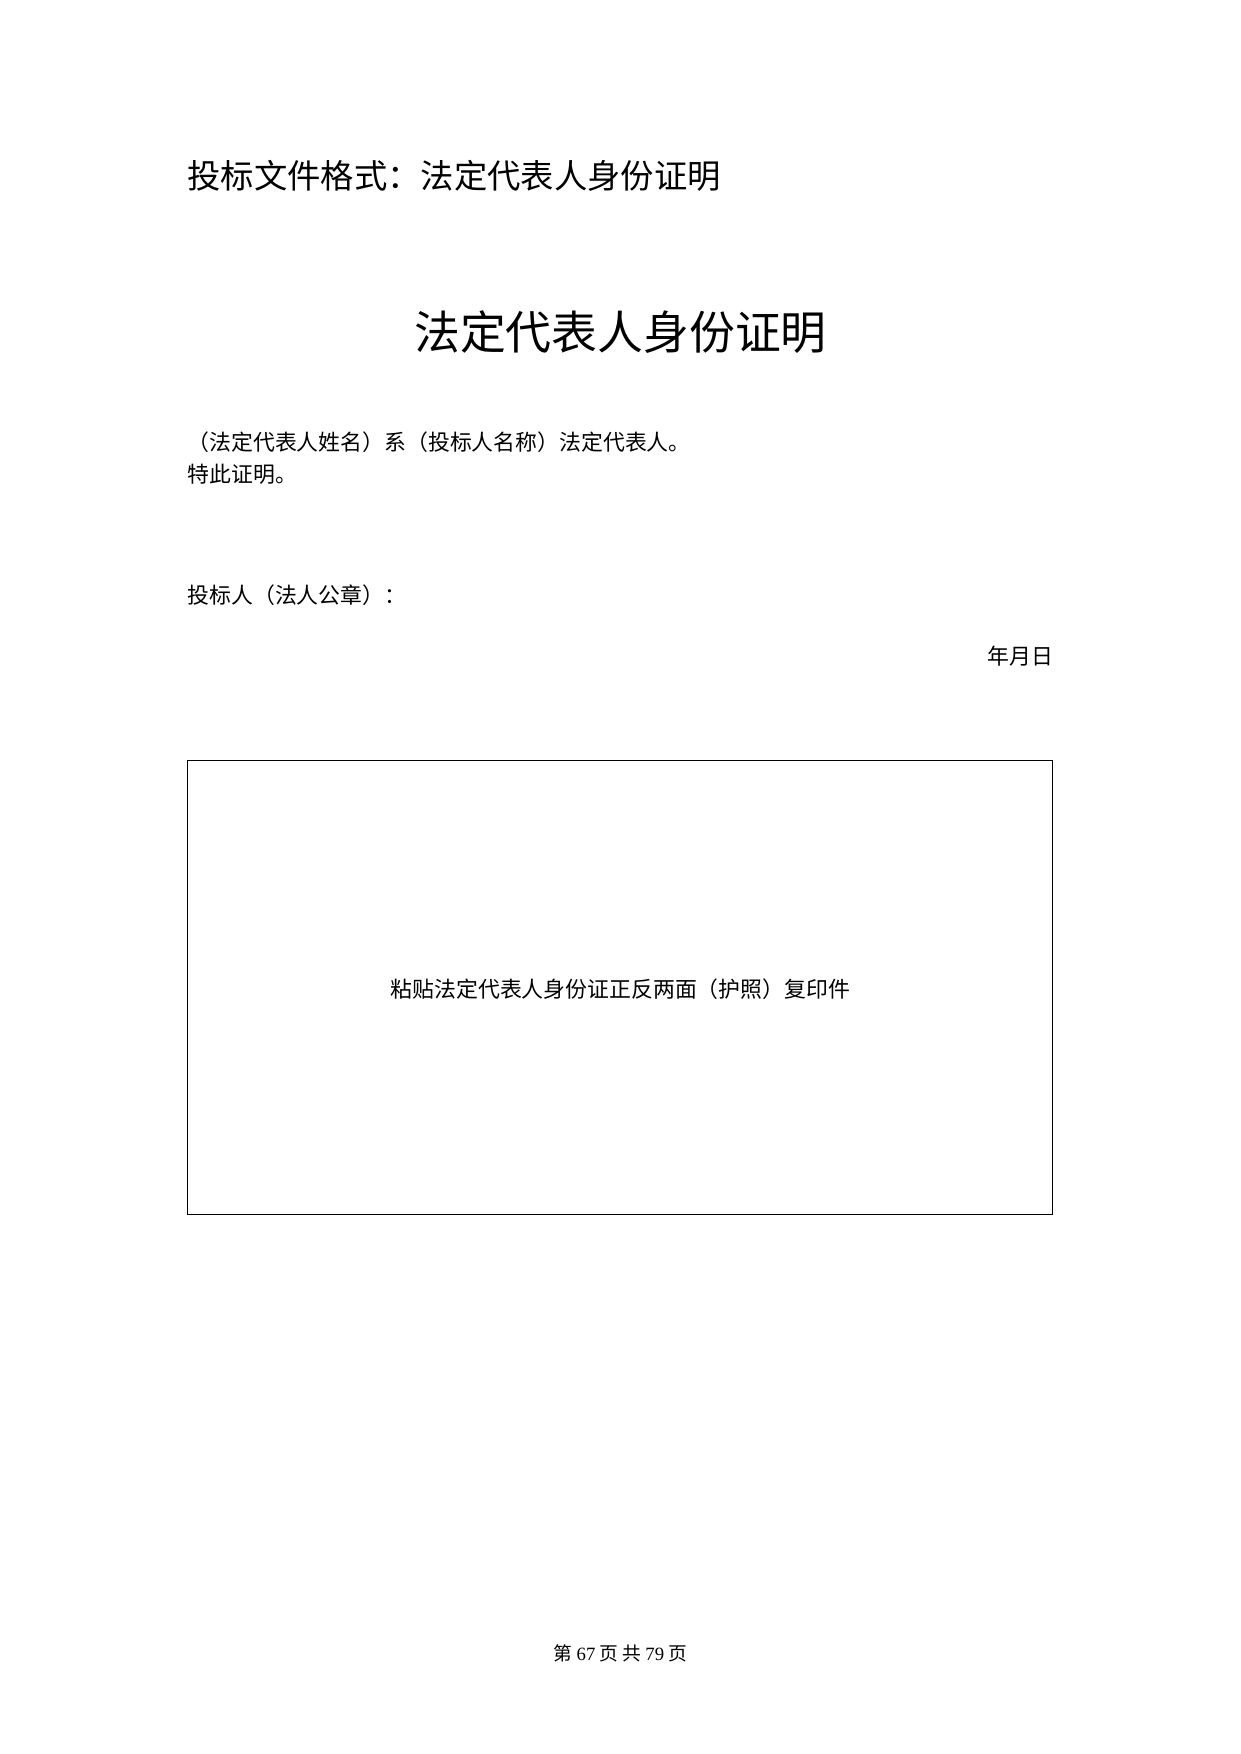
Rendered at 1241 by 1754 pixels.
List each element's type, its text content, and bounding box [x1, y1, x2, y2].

text 年月日 [187, 639, 1053, 671]
text 法定代表人身份证明 [187, 296, 1053, 363]
text 投标文件格式：法定代表人身份证明 [187, 150, 1053, 198]
text （法定代表人姓名）系（投标人名称）法定代表人。 [187, 425, 1053, 457]
text 特此证明。 [187, 457, 1053, 488]
text 投标人（法人公章）： [187, 578, 1053, 609]
table_header 粘贴法定代表人身份证正反两面（护照）复印件 [188, 761, 1052, 1214]
